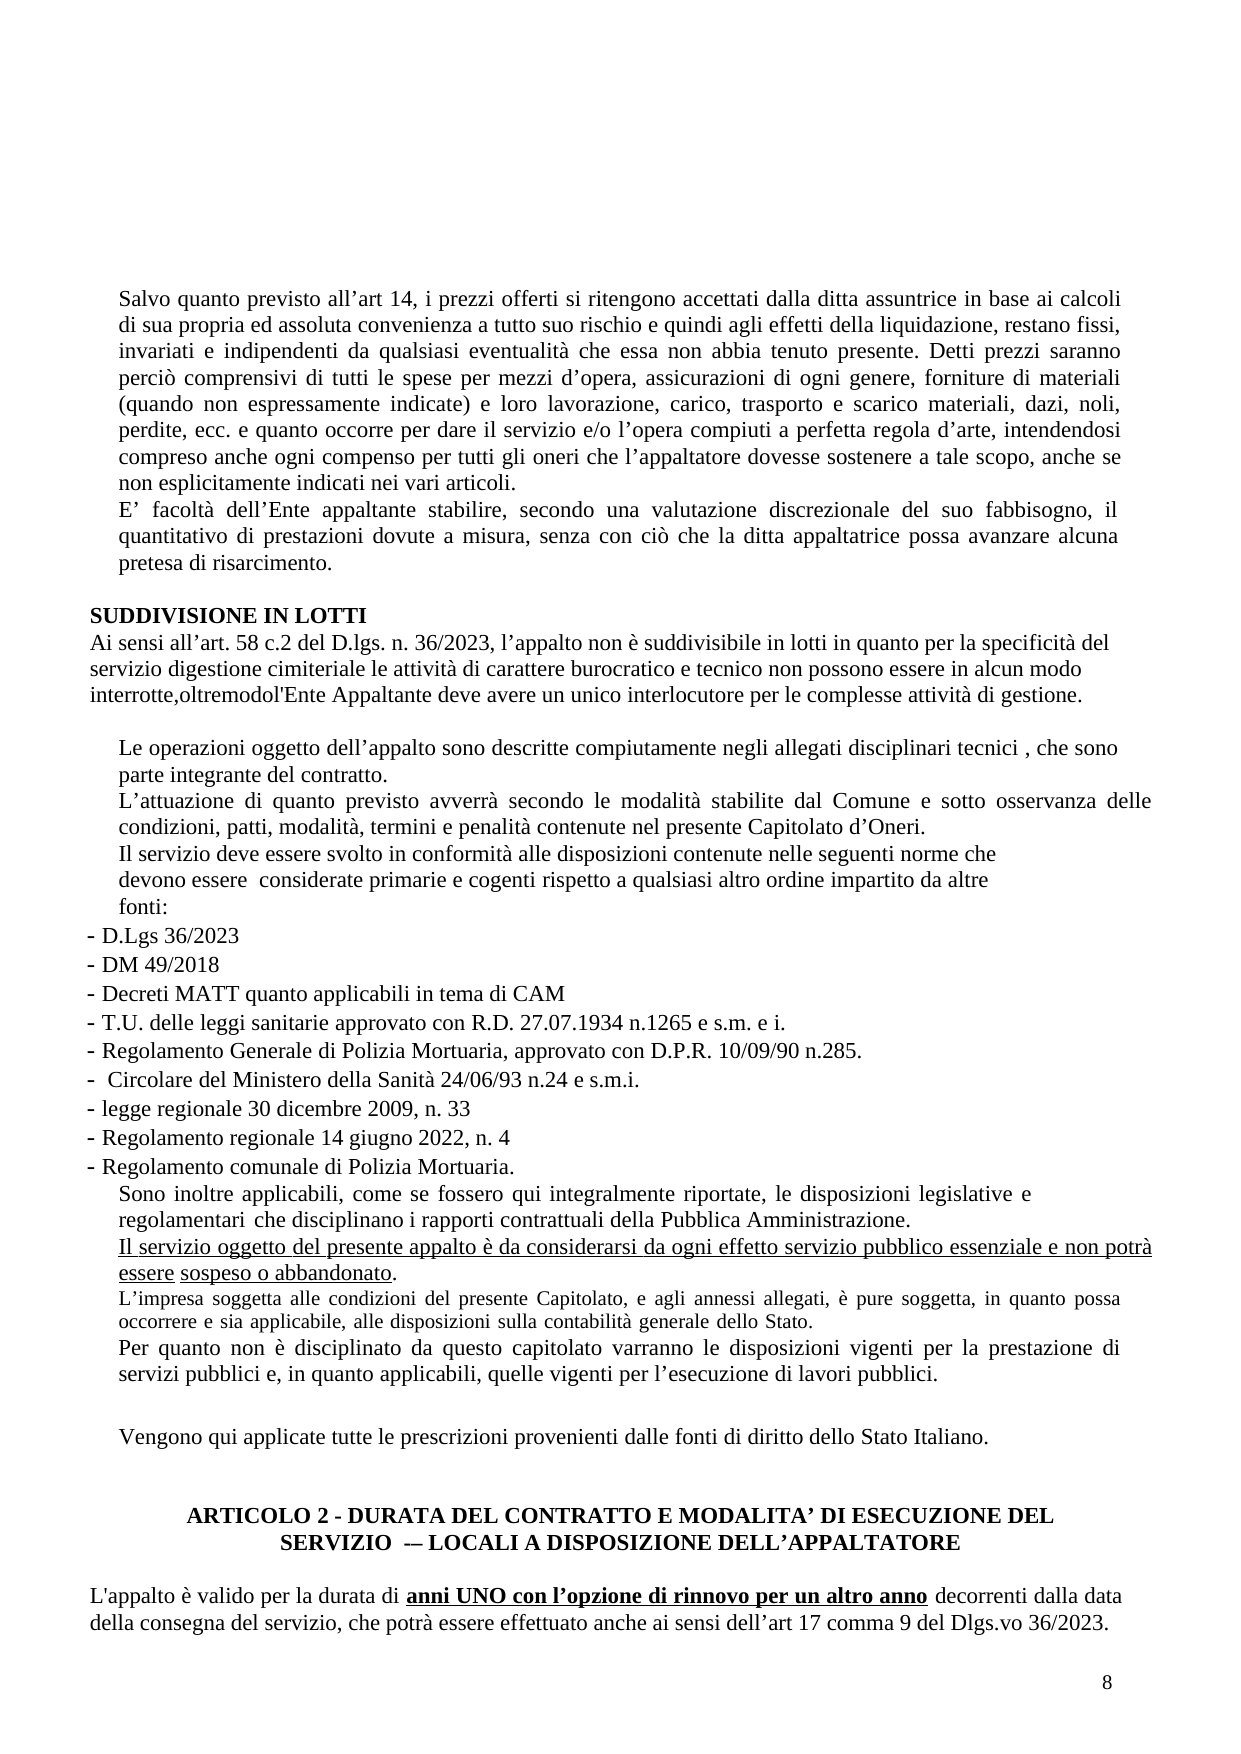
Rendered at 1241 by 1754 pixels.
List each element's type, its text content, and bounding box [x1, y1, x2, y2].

text Per quanto non è disciplinato da questo capitolato varranno le disposizioni vigenti per la prestazione di servizi pubblici e, in quanto applicabili, quelle vigenti per l’esecuzione di lavori pubblici. [118, 1334, 1122, 1386]
list Circolare del Ministero della Sanità 24/06/93 n.24 e s.m.i. [87, 1064, 1153, 1093]
text Il servizio oggetto del presente appalto è da considerarsi da ogni effetto servizio pubblico essenziale e non potrà essere sospeso o abbandonato. [118, 1233, 1153, 1285]
text E’ facoltà dell’Ente appaltante stabilire, secondo una valutazione discrezionale del suo fabbisogno, il quantitativo di prestazioni dovute a misura, senza con ciò che la ditta appaltatrice possa avanzare alcuna pretesa di risarcimento. [118, 496, 1120, 575]
text L’attuazione di quanto previsto avverrà secondo le modalità stabilite dal Comune e sotto osservanza delle condizioni, patti, modalità, termini e penalità contenute nel presente Capitolato d’Oneri. [118, 787, 1153, 840]
list D.Lgs 36/2023 [87, 920, 1043, 948]
text Vengono qui applicate tutte le prescrizioni provenienti dalle fonti di diritto dello Stato Italiano. [118, 1423, 1153, 1449]
list Regolamento regionale 14 giugno 2022, n. 4 [87, 1122, 1153, 1151]
text Il servizio deve essere svolto in conformità alle disposizioni contenute nelle seguenti norme che devono essere considerate primarie e cogenti rispetto a qualsiasi altro ordine impartito da altre fonti: [118, 840, 1043, 919]
list T.U. delle leggi sanitarie approvato con R.D. 27.07.1934 n.1265 e s.m. e i. [87, 1007, 1153, 1036]
text L'appalto è valido per la durata di anni UNO con l’opzione di rinnovo per un altro anno decorrenti dalla data della consegna del servizio, che potrà essere effettuato anche ai sensi dell’art 17 comma 9 del Dlgs.vo 36/2023. [89, 1582, 1123, 1635]
list Regolamento comunale di Polizia Mortuaria. [87, 1151, 1153, 1179]
text Salvo quanto previsto all’art 14, i prezzi offerti si ritengono accettati dalla ditta assuntrice in base ai calcoli di sua propria ed assoluta convenienza a tutto suo rischio e quindi agli effetti della liquidazione, restano fissi, invariati e indipendenti da qualsiasi eventualità che essa non abbia tenuto presente. Detti prezzi saranno perciò comprensivi di tutti le spese per mezzi d’opera, assicurazioni di ogni genere, forniture di materiali (quando non espressamente indicate) e loro lavorazione, carico, trasporto e scarico materiali, dazi, noli, perdite, ecc. e quanto occorre per dare il servizio e/o l’opera compiuti a perfetta regola d’arte, intendendosi compreso anche ogni compenso per tutti gli oneri che l’appaltatore dovesse sostenere a tale scopo, anche se non esplicitamente indicati nei vari articoli. [118, 284, 1123, 495]
text SUDDIVISIONE IN LOTTI [89, 602, 1153, 629]
text L’impresa soggetta alle condizioni del presente Capitolato, e agli annessi allegati, è pure soggetta, in quanto possa occorrere e sia applicabile, alle disposizioni sulla contabilità generale dello Stato. [118, 1285, 1122, 1333]
text Le operazioni oggetto dell’appalto sono descritte compiutamente negli allegati disciplinari tecnici , che sono parte integrante del contratto. [118, 734, 1120, 787]
list legge regionale 30 dicembre 2009, n. 33 [87, 1093, 1153, 1122]
list Regolamento Generale di Polizia Mortuaria, approvato con D.P.R. 10/09/90 n.285. [87, 1036, 1153, 1064]
subtitle ARTICOLO 2 - DURATA DEL CONTRATTO E MODALITA’ DI ESECUZIONE DEL SERVIZIO -– LOCALI A DISPOSIZIONE DELL’APPALTATORE [141, 1502, 1100, 1555]
text Ai sensi all’art. 58 c.2 del D.lgs. n. 36/2023, l’appalto non è suddivisibile in lotti in quanto per la specificità del servizio digestione cimiteriale le attività di carattere burocratico e tecnico non possono essere in alcun modo interrotte,oltremodol'Ente Appaltante deve avere un unico interlocutore per le complesse attività di gestione. [89, 629, 1153, 708]
list Decreti MATT quanto applicabili in tema di CAM [87, 978, 1043, 1007]
list DM 49/2018 [87, 949, 1043, 978]
text Sono inoltre applicabili, come se fossero qui integralmente riportate, le disposizioni legislative e regolamentari che disciplinano i rapporti contrattuali della Pubblica Amministrazione. [118, 1180, 1153, 1233]
